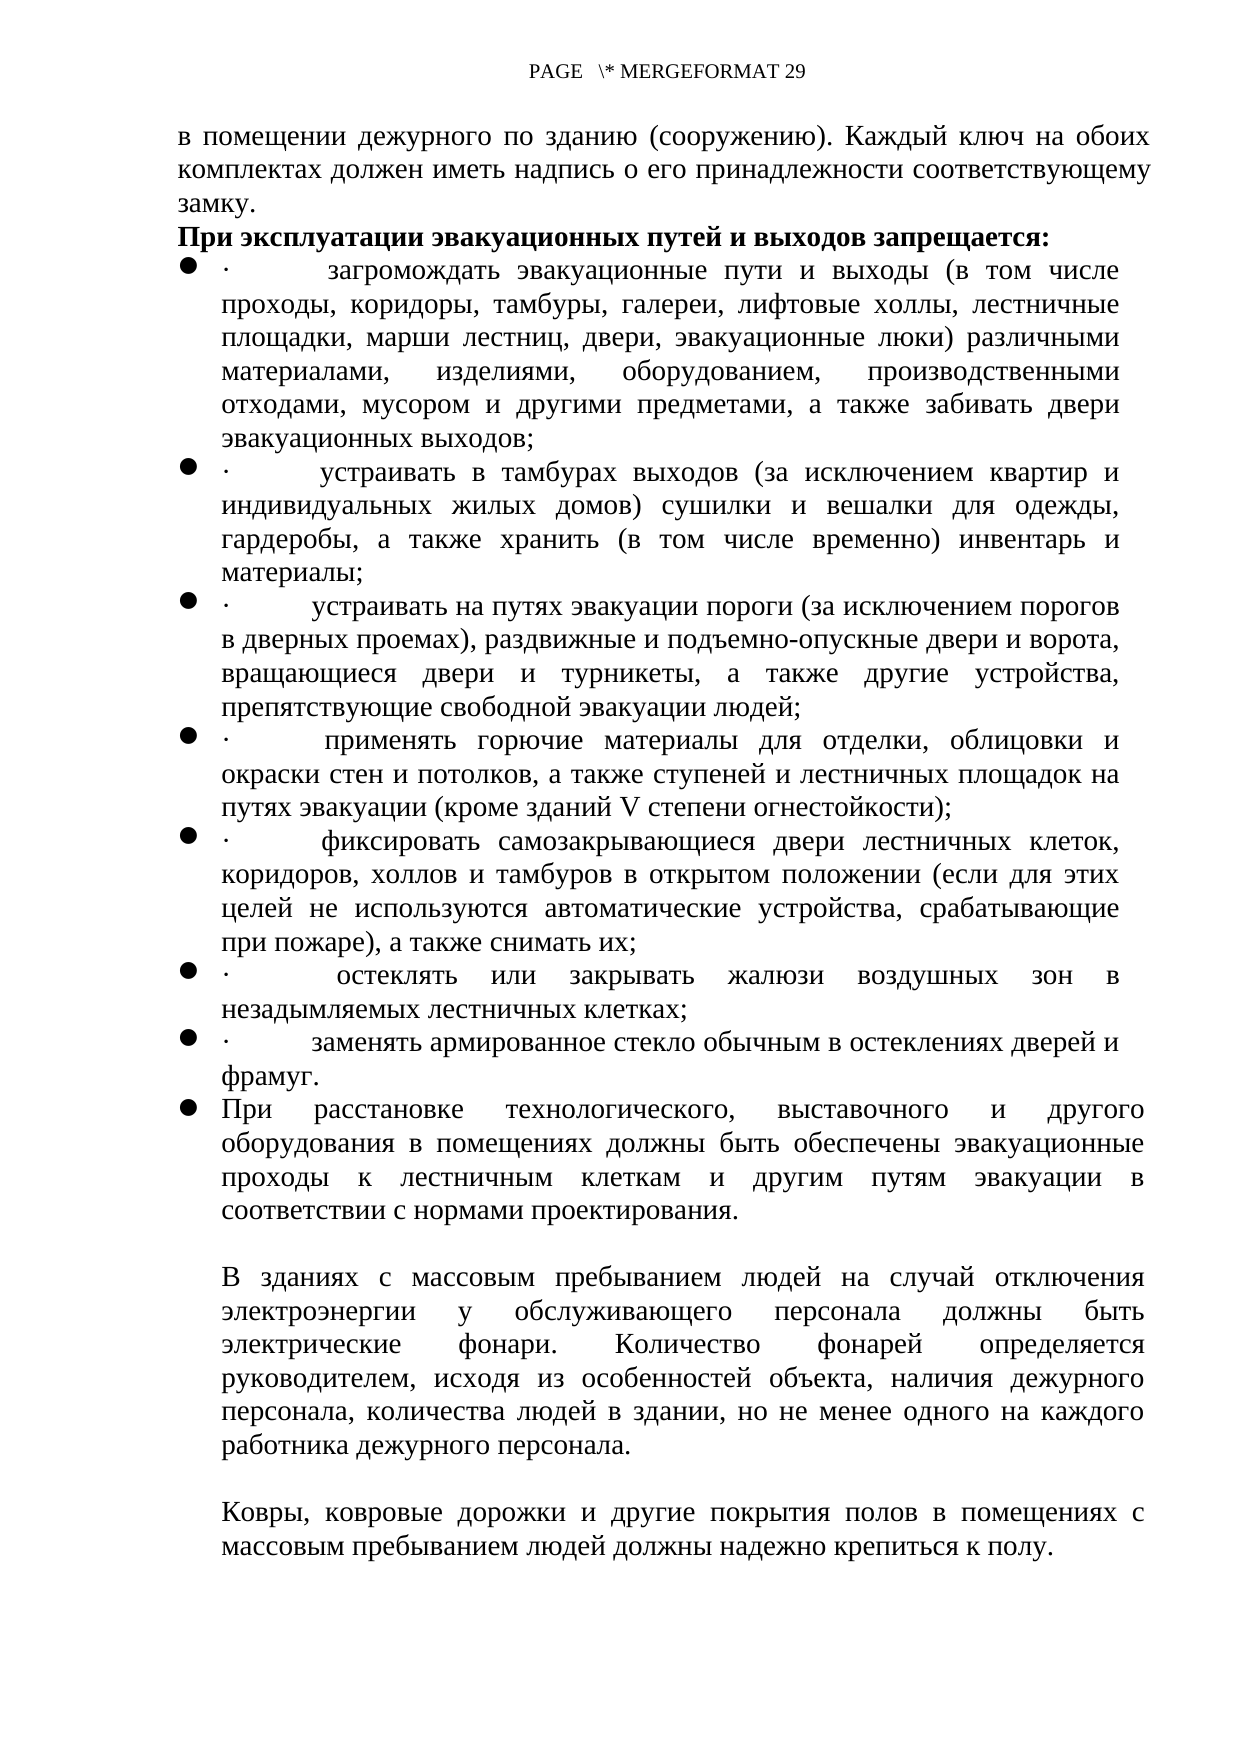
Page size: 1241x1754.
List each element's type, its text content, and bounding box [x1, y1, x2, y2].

list · устраивать в тамбурах выходов (за исключением квартир и индивидуальных жилых домов) сушилки и вешалки для одежды, гардеробы, а также хранить (в том числе временно) инвентарь и материалы; [177, 454, 1120, 588]
list · применять горючие материалы для отделки, облицовки и окраски стен и потолков, а также ступеней и лестничных площадок на путях эвакуации (кроме зданий V степени огнестойкости); [177, 722, 1120, 823]
list · остеклять или закрывать жалюзи воздушных зон в незадымляемых лестничных клетках; [177, 957, 1120, 1024]
list · загромождать эвакуационные пути и выходы (в том числе проходы, коридоры, тамбуры, галереи, лифтовые холлы, лестничные площадки, марши лестниц, двери, эвакуационные люки) различными материалами, изделиями, оборудованием, производственными отходами, мусором и другими предметами, а также забивать двери эвакуационных выходов; [177, 252, 1120, 454]
list При расстановке технологического, выставочного и другого оборудования в помещениях должны быть обеспечены эвакуационные проходы к лестничным клеткам и другим путям эвакуации в соответствии с нормами проектирования. В зданиях с массовым пребыванием людей на случай отключения электроэнергии у обслуживающего персонала должны быть электрические фонари. Количество фонарей определяется руководителем, исходя из особенностей объекта, наличия дежурного персонала, количества людей в здании, но не менее одного на каждого работника дежурного персонала. Ковры, ковровые дорожки и другие покрытия полов в помещениях с массовым пребыванием людей должны надежно крепиться к полу. [177, 1092, 1145, 1561]
list · заменять армированное стекло обычным в остеклениях дверей и фрамуг. [177, 1024, 1120, 1092]
list · устраивать на путях эвакуации пороги (за исключением порогов в дверных проемах), раздвижные и подъемно-опускные двери и ворота, вращающиеся двери и турникеты, а также другие устройства, препятствующие свободной эвакуации людей; [177, 588, 1120, 722]
list · фиксировать самозакрывающиеся двери лестничных клеток, коридоров, холлов и тамбуров в открытом положении (если для этих целей не используются автоматические устройства, срабатывающие при пожаре), а также снимать их; [177, 823, 1120, 957]
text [177, 118, 1152, 252]
